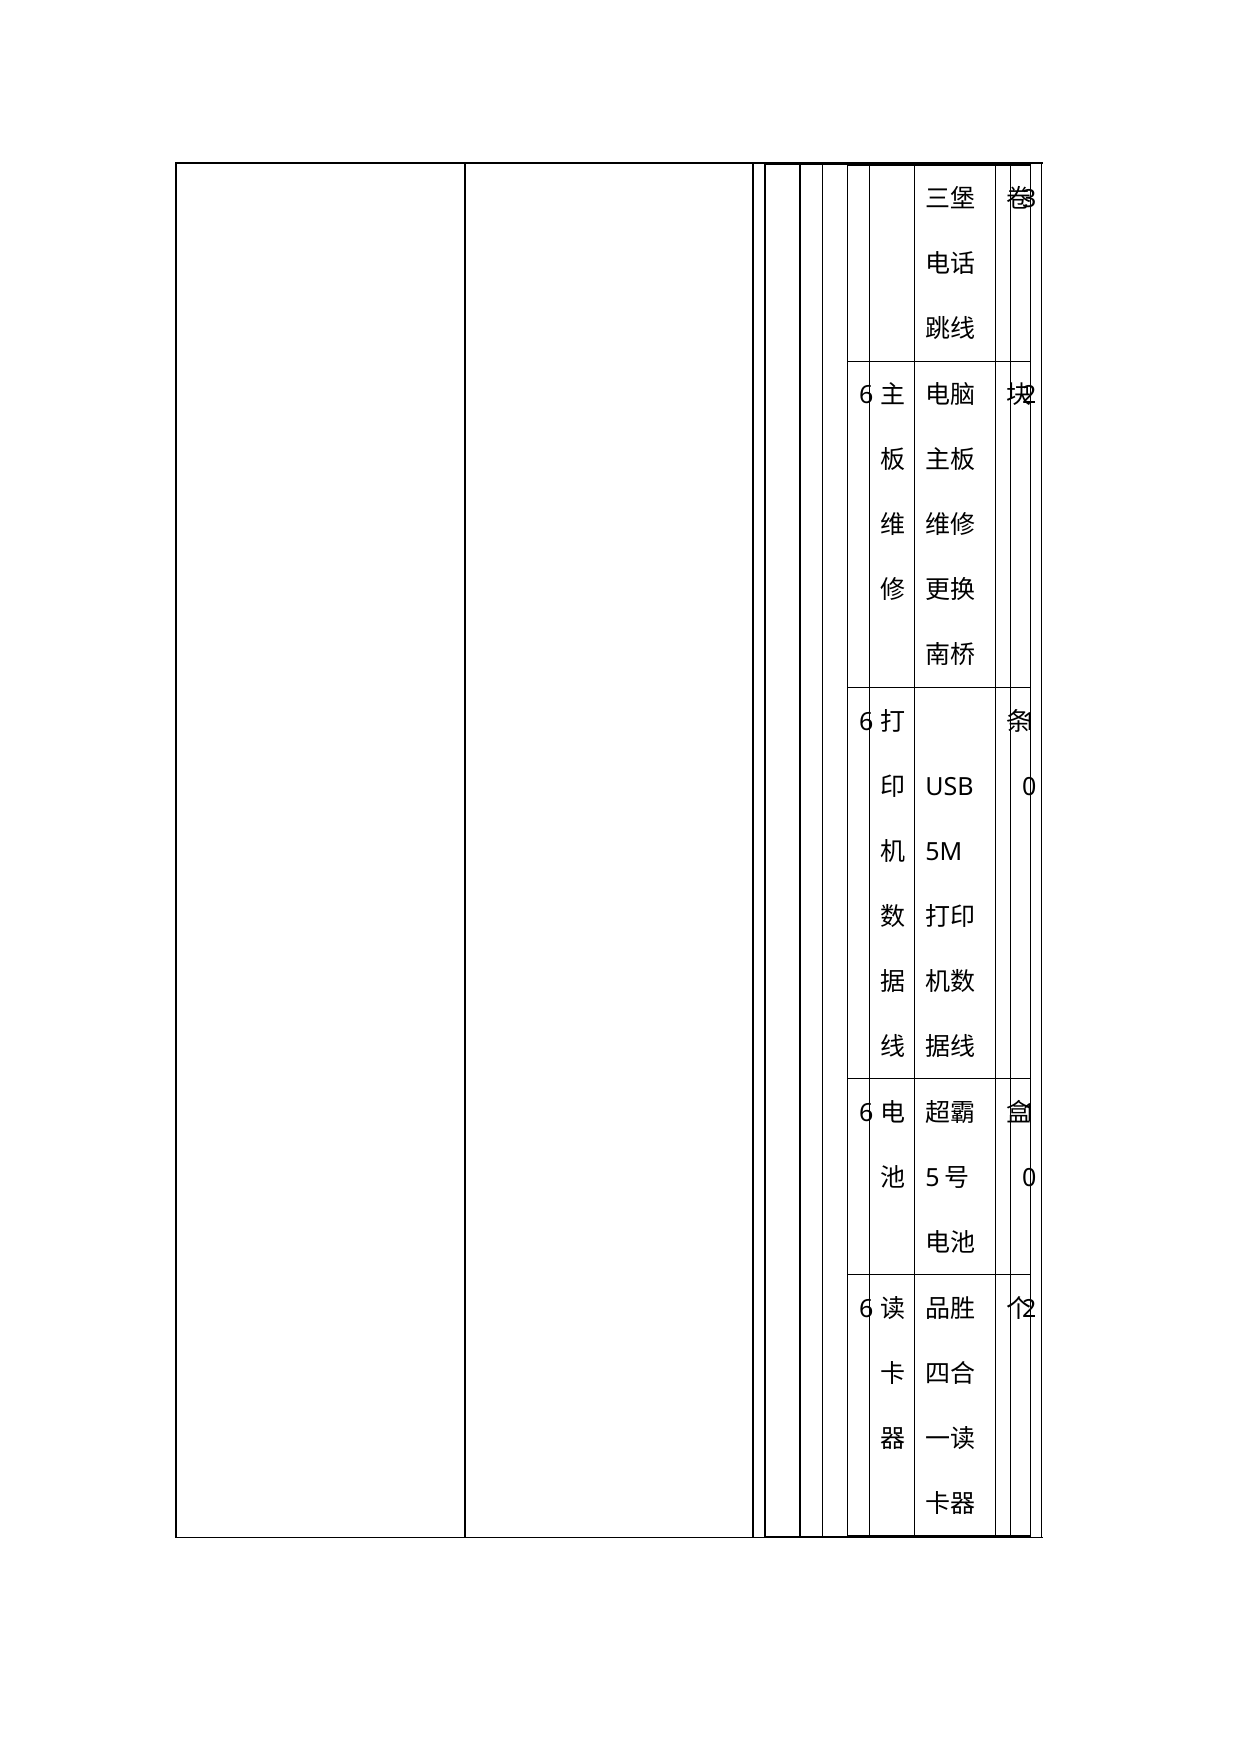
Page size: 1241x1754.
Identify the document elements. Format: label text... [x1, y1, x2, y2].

table_cell [996, 166, 1010, 361]
table_cell 1 [177, 164, 464, 1537]
table_cell [1025, 1170, 1030, 1184]
table_cell [1011, 1275, 1030, 1303]
table_cell [915, 166, 995, 361]
table_cell [766, 165, 799, 1536]
table_cell [1017, 191, 1030, 195]
table_cell [870, 688, 914, 1078]
table_cell [870, 166, 914, 361]
table_cell [848, 362, 869, 687]
table_cell [1011, 1122, 1030, 1274]
table_cell [823, 165, 847, 1536]
table_cell [848, 166, 869, 361]
table_cell [1011, 718, 1030, 1078]
table_cell [915, 1079, 995, 1274]
table_cell [1011, 1079, 1030, 1105]
table_cell [915, 1275, 995, 1535]
table_cell [863, 1308, 869, 1315]
table_cell [996, 362, 1010, 687]
table_cell [870, 1079, 914, 1274]
table_cell [466, 164, 752, 1537]
table_cell [1014, 200, 1030, 207]
table_cell [1011, 362, 1030, 687]
table_cell [1031, 164, 1041, 1537]
table_cell [870, 362, 914, 687]
table_cell [863, 394, 869, 401]
table_cell [754, 164, 764, 1537]
table_cell [996, 688, 1010, 1078]
table_cell [870, 1275, 914, 1535]
table_cell [915, 688, 995, 1078]
table_cell [1011, 166, 1030, 190]
table_cell [1011, 1299, 1030, 1535]
table_cell [848, 1079, 869, 1274]
table_cell [848, 1275, 869, 1535]
table_cell [801, 165, 822, 1536]
table_cell [996, 1275, 1010, 1535]
table_cell [848, 688, 869, 1078]
table_cell [863, 1112, 869, 1119]
table_cell [915, 362, 995, 687]
table_cell [1011, 200, 1030, 361]
table_cell [1025, 779, 1030, 793]
table_cell [1011, 688, 1030, 720]
table_cell [1011, 1107, 1029, 1121]
table_cell [996, 1079, 1010, 1274]
